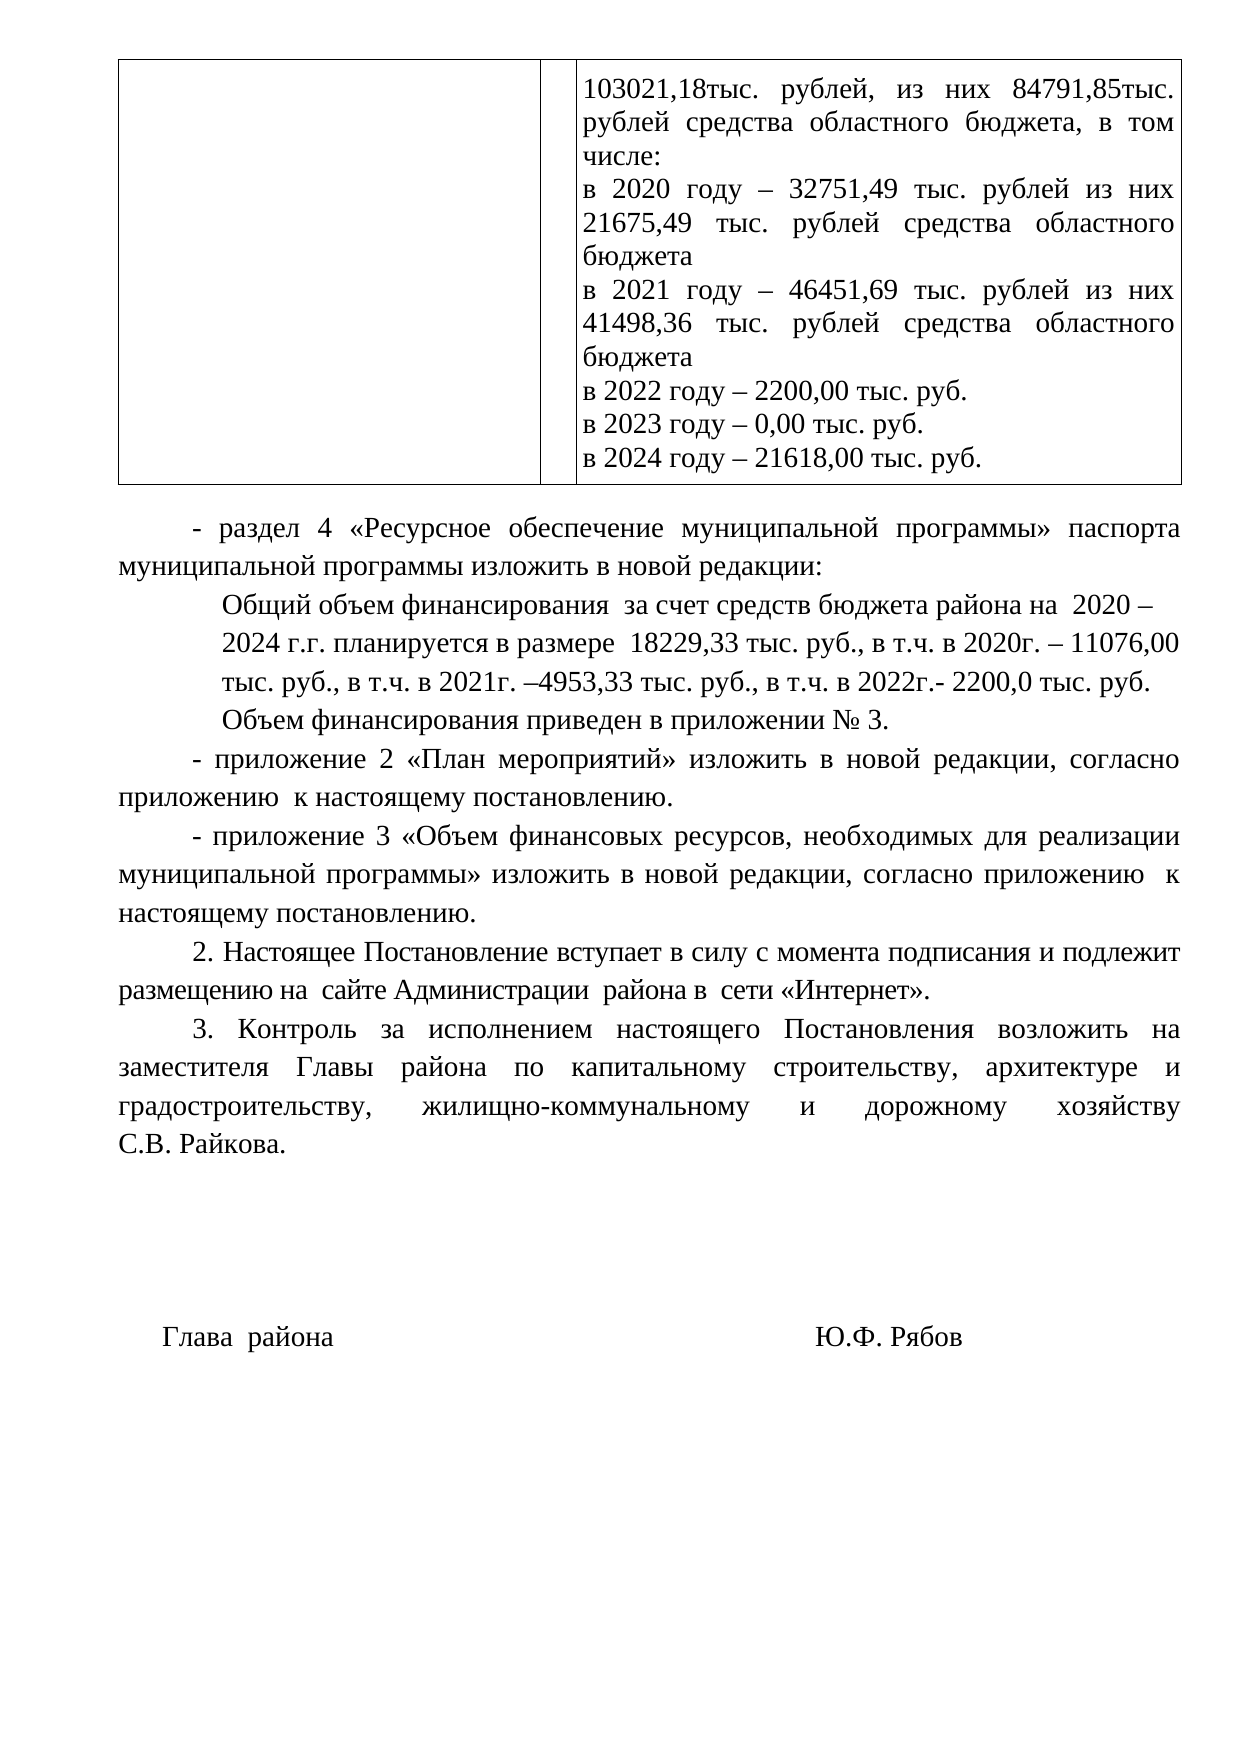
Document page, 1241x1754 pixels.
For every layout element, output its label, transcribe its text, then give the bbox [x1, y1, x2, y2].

table_header - [541, 60, 576, 484]
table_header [119, 60, 540, 484]
text - приложение 2 «План мероприятий» изложить в новой редакции, согласно приложению к настоящему постановлению. [118, 741, 1181, 813]
text Объем финансирования приведен в приложении № 3. [222, 702, 1181, 736]
text Общий объем финансирования за счет средств бюджета района на 2020 – 2024 г.г. планируется в размере 18229,33 тыс. руб., в т.ч. в 2020г. – 11076,00 тыс. руб., в т.ч. в 2021г. –4953,33 тыс. руб., в т.ч. в 2022г.- 2200,0 тыс. руб. [222, 587, 1181, 697]
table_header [577, 60, 1181, 484]
text 3. Контроль за исполнением настоящего Постановления возложить на заместителя Главы района по капитальному строительству, архитектуре и градостроительству, жилищно-коммунальному и дорожному хозяйству С.В. Райкова. [118, 1011, 1181, 1160]
text - раздел 4 «Ресурсное обеспечение муниципальной программы» паспорта муниципальной программы изложить в новой редакции: [118, 510, 1181, 582]
text - приложение 3 «Объем финансовых ресурсов, необходимых для реализации муниципальной программы» изложить в новой редакции, согласно приложению к настоящему постановлению. [118, 818, 1181, 929]
text Глава района Ю.Ф. Рябов [118, 1319, 1181, 1353]
text 2. Настоящее Постановление вступает в силу с момента подписания и подлежит размещению на сайте Администрации района в сети «Интернет». [118, 934, 1181, 1006]
